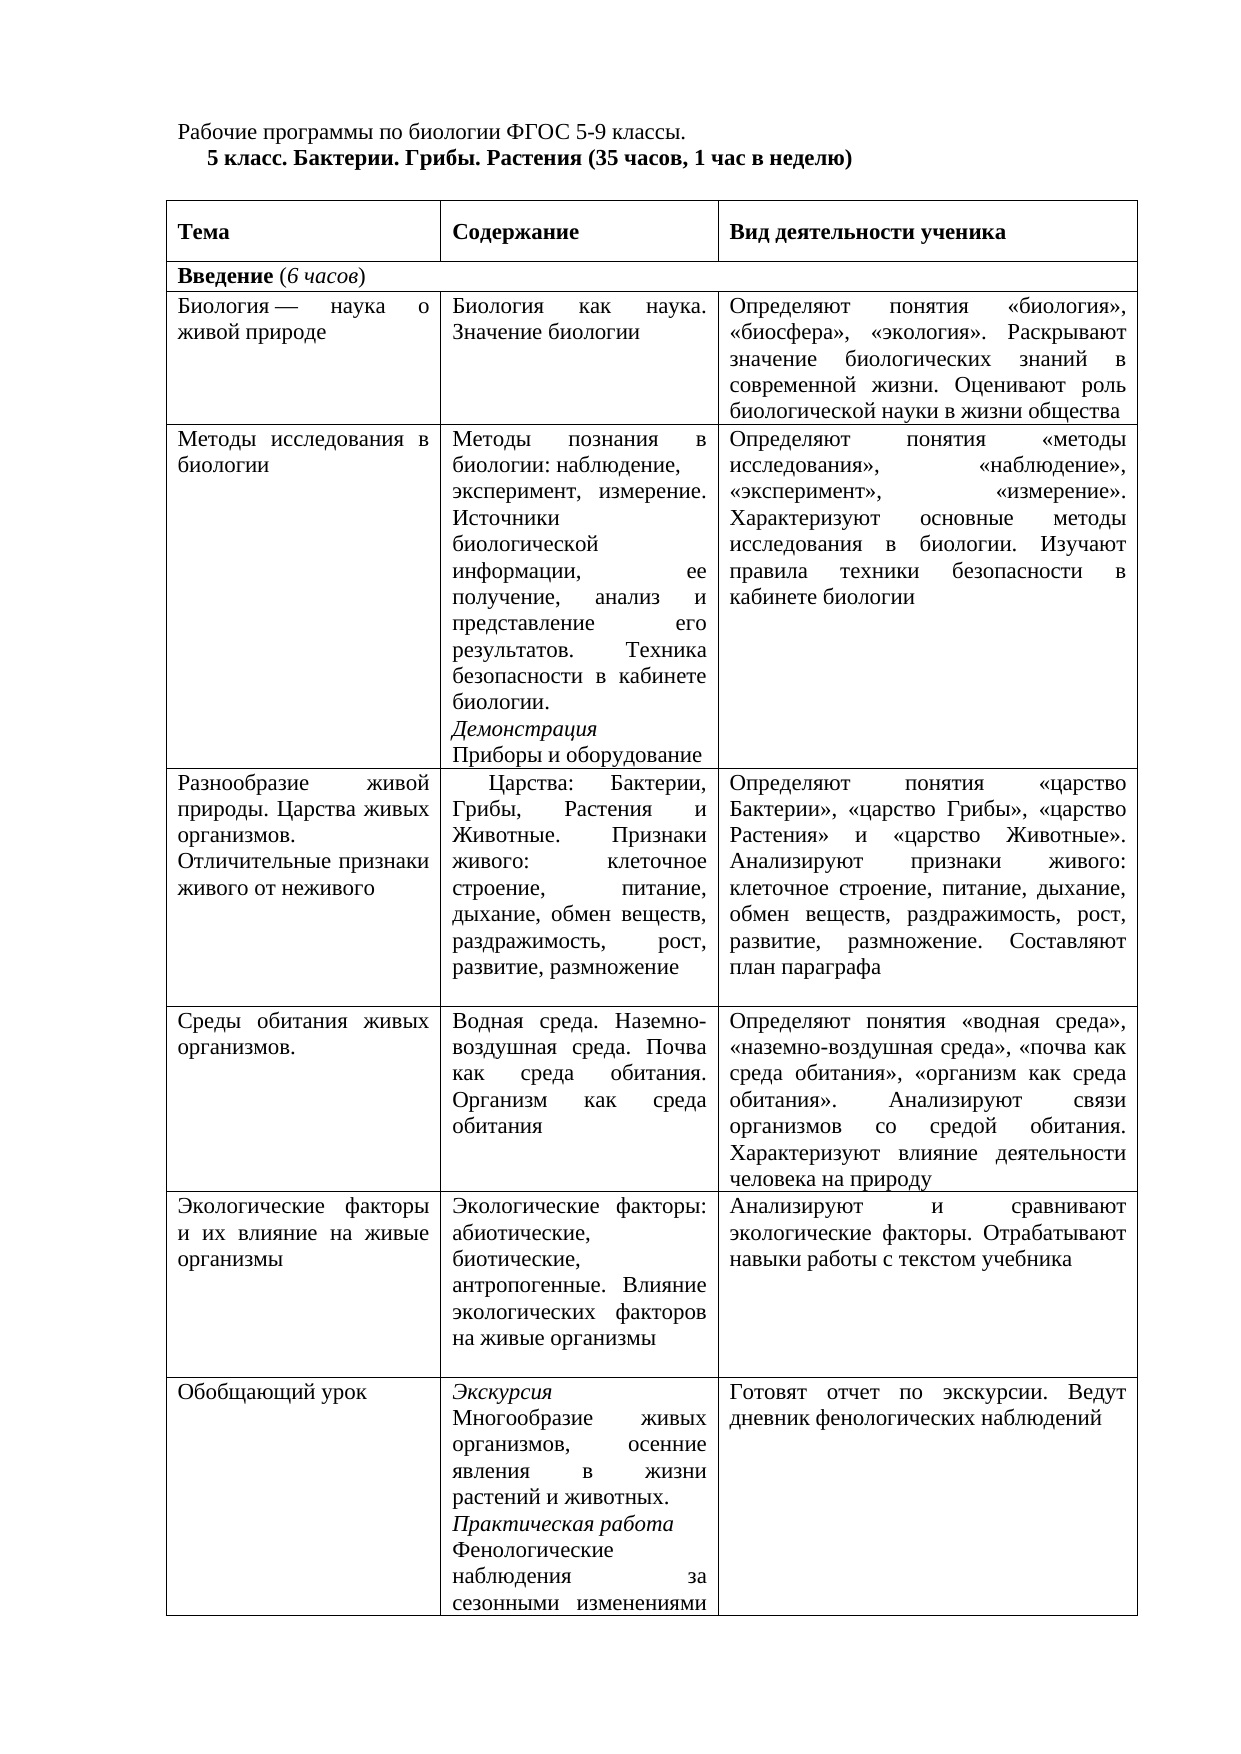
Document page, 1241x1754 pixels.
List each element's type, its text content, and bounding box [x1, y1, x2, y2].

table_cell Среды обитания живых организмов. [167, 1007, 440, 1191]
table_cell Определяют понятия «царство Бактерии», «царство Грибы», «царство Растения» и «царство Животные». Анализируют признаки живого: клеточное строение, питание, дыхание, обмен веществ, раздражимость, рост, развитие, размножение. Составляют план параграфа [719, 769, 1137, 1006]
table_cell Биология как наука. Значение биологии [441, 292, 718, 424]
table_cell Методы исследования в биологии [167, 425, 440, 767]
table_cell Экологические факторы и их влияние на живые организмы [167, 1192, 440, 1377]
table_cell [719, 1378, 1137, 1615]
table_cell Биология — наука о живой природе [167, 292, 440, 424]
text 5 класс. Бактерии. Грибы. Растения (35 часов, 1 час в неделю) [177, 144, 1152, 171]
table_header Тема [167, 201, 440, 261]
table_cell Экологические факторы: абиотические, биотические, антропогенные. Влияние экологических факторов на живые организмы [441, 1192, 718, 1377]
table_cell Определяют понятия «методы исследования», «наблюдение», «эксперимент», «измерение». Характеризуют основные методы исследования в биологии. Изучают правила техники безопасности в кабинете биологии [719, 425, 1137, 767]
table_cell Определяют понятия «водная среда», «наземно-воздушная среда», «почва как среда обитания», «организм как среда обитания». Анализируют связи организмов со средой обитания. Характеризуют влияние деятельности человека на природу [719, 1007, 1137, 1191]
table_cell Царства: Бактерии, Грибы, Растения и Животные. Признаки живого: клеточное строение, питание, дыхание, обмен веществ, раздражимость, рост, развитие, размножение [441, 769, 718, 1006]
table_header Вид деятельности ученика [719, 201, 1137, 261]
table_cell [441, 1378, 718, 1615]
table_cell Водная среда. Наземно-воздушная среда. Почва как среда обитания. Организм как среда обитания [441, 1007, 718, 1191]
table_cell Анализируют и сравнивают экологические факторы. Отрабатывают навыки работы с текстом учебника [719, 1192, 1137, 1377]
table_cell Методы познания в биологии: наблюдение, эксперимент, измерение. Источники биологической информации, ее получение, анализ и представление его результатов. Техника безопасности в кабинете биологии. Демонстрация Приборы и оборудование [441, 425, 718, 767]
table_cell Определяют понятия «биология», «биосфера», «экология». Раскрывают значение биологических знаний в современной жизни. Оценивают роль биологической науки в жизни общества [719, 292, 1137, 424]
table_header Содержание [441, 201, 718, 261]
text Рабочие программы по биологии ФГОС 5-9 классы. [177, 118, 1152, 144]
table_cell Введение (6 часов) [167, 262, 1137, 291]
table_cell Обобщающий урок [167, 1378, 440, 1615]
table_cell Разнообразие живой природы. Царства живых организмов. Отличительные признаки живого от неживого [167, 769, 440, 1006]
